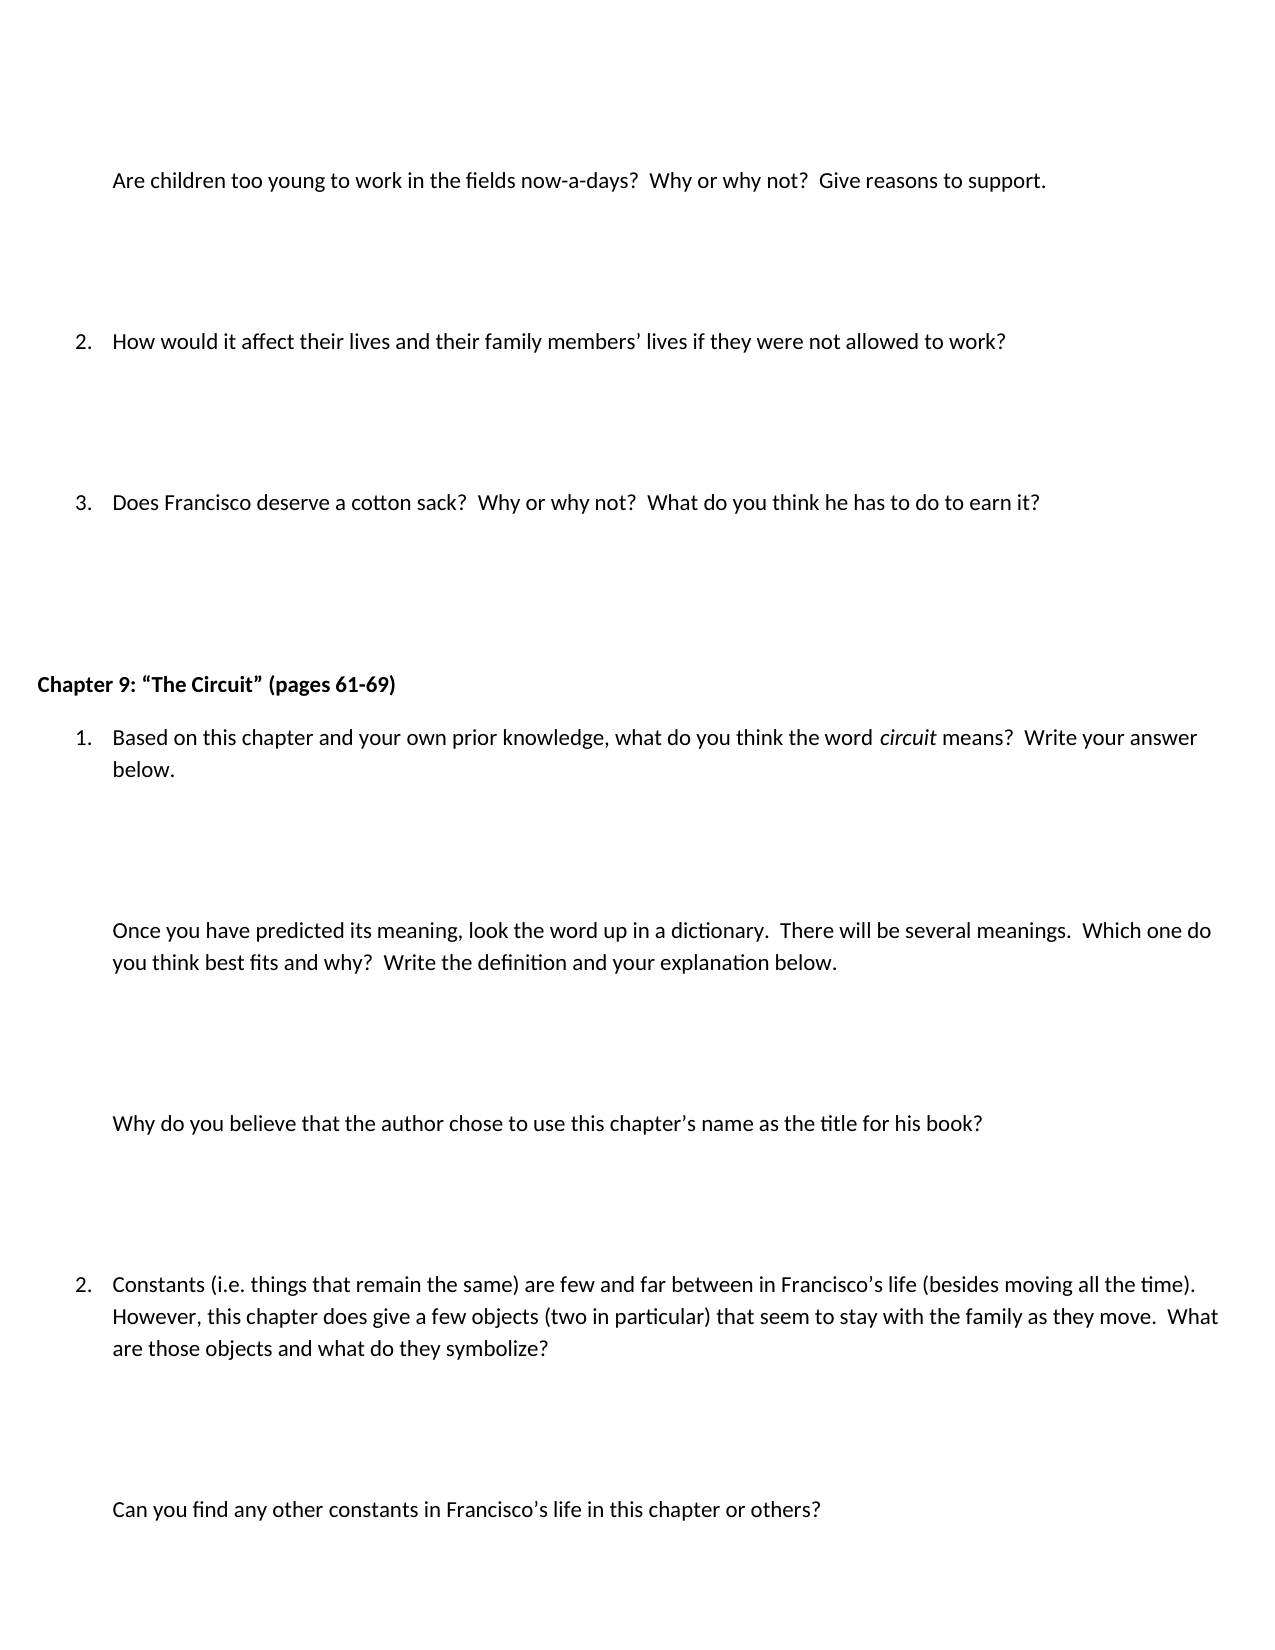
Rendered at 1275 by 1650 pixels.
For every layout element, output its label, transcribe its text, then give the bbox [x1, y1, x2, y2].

text Chapter 9: “The Circuit” (pages 61-69) [37, 670, 1237, 698]
list Constants (i.e. things that remain the same) are few and far between in Francisco’s life (besides moving all the time). However, this chapter does give a few objects (two in particular) that seem to stay with the family as they move. What are those objects and what do they symbolize? [75, 1270, 1237, 1362]
list Why do you believe that the author chose to use this chapter’s name as the title for his book? [112, 1109, 1237, 1137]
list Based on this chapter and your own prior knowledge, what do you think the word circuit means? Write your answer below. [75, 723, 1237, 783]
list Are children too young to work in the fields now-a-days? Why or why not? Give reasons to support. [112, 166, 1237, 194]
list Can you find any other constants in Francisco’s life in this chapter or others? [112, 1495, 1237, 1523]
list How would it affect their lives and their family members’ lives if they were not allowed to work? [75, 327, 1237, 355]
list Does Francisco deserve a cotton sack? Why or why not? What do you think he has to do to earn it? [75, 488, 1237, 516]
list Once you have predicted its meaning, look the word up in a dictionary. There will be several meanings. Which one do you think best fits and why? Write the definition and your explanation below. [112, 916, 1237, 976]
